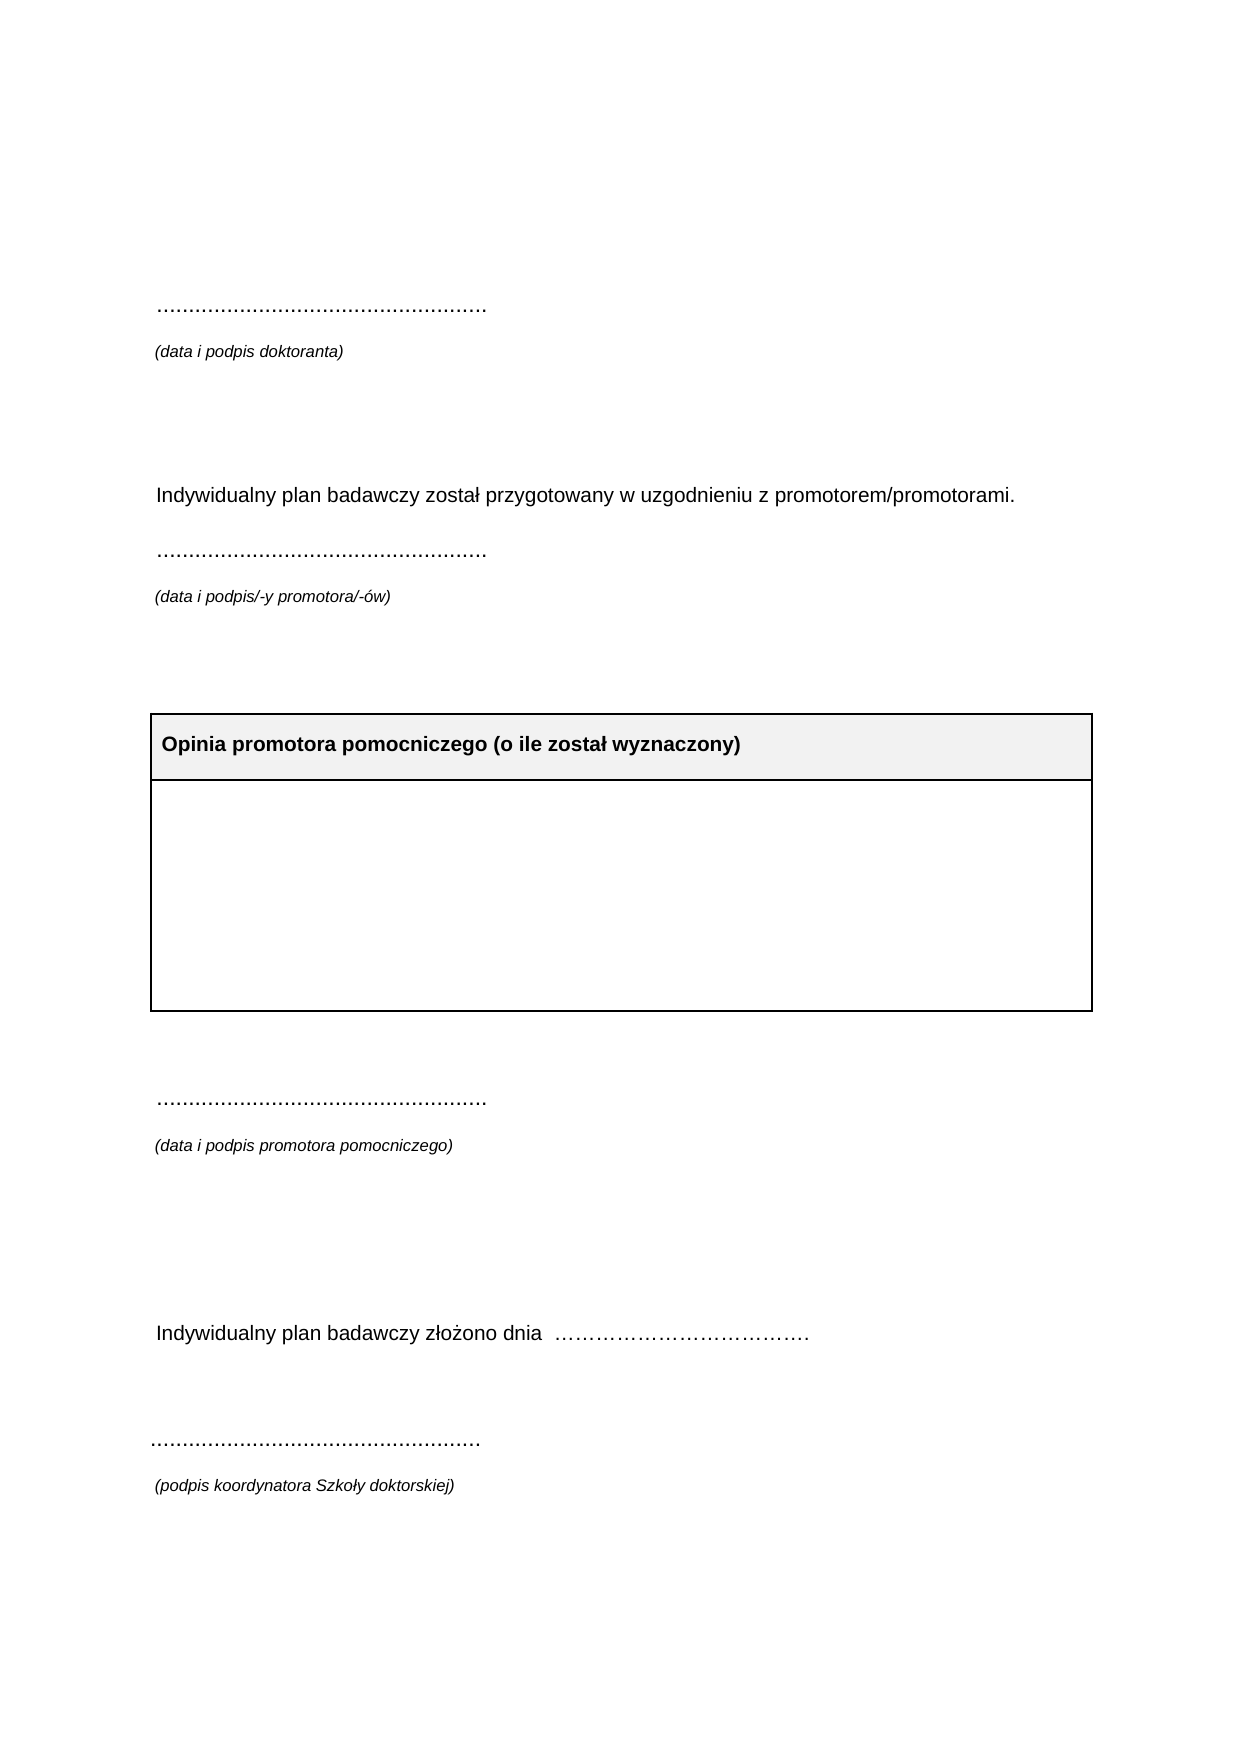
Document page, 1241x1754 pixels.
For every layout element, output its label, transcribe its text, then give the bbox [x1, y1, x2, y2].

text (podpis koordynatora Szkoły doktorskiej) [150, 1476, 1090, 1495]
text Indywidualny plan badawczy został przygotowany w uzgodnieniu z promotorem/promotorami. [150, 483, 1090, 507]
text .................................................... [150, 536, 1090, 562]
text (data i podpis/-y promotora/-ów) [150, 587, 1090, 606]
text .................................................... [150, 1424, 1090, 1451]
text (data i podpis promotora pomocniczego) [150, 1136, 1090, 1155]
table_header Opinia promotora pomocniczego (o ile został wyznaczony) [152, 715, 1091, 779]
text (data i podpis doktoranta) [150, 342, 1090, 361]
table_cell [152, 781, 1091, 1010]
text Indywidualny plan badawczy złożono dnia ………………………………. [150, 1321, 1090, 1344]
text .................................................... [150, 291, 1090, 317]
text .................................................... [150, 1084, 1090, 1111]
